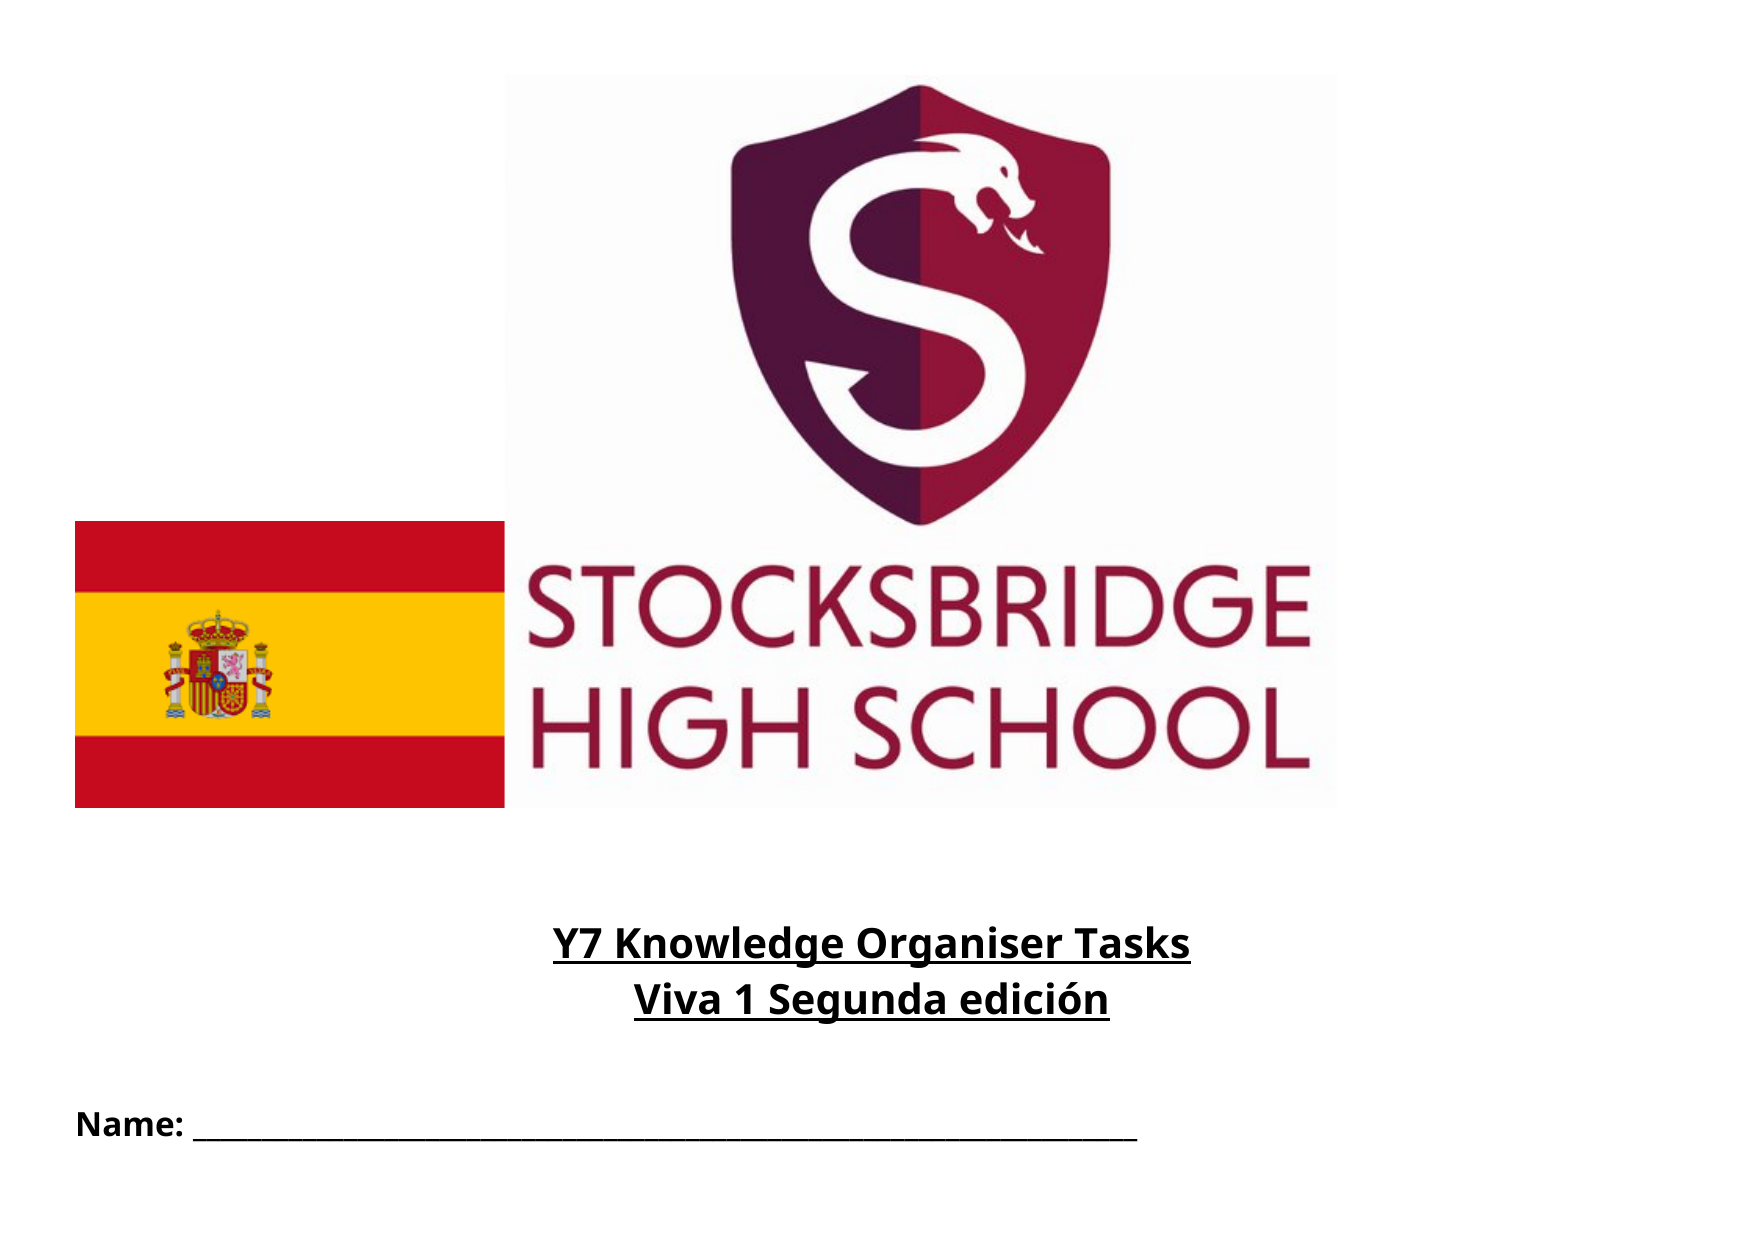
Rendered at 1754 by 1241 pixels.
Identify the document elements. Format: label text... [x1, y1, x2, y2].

picture [75, 75, 1338, 808]
text Name: _____________________________________________________________________ [75, 1101, 1679, 1147]
text Y7 Knowledge Organiser Tasks [75, 913, 1679, 970]
text Viva 1 Segunda edición [75, 970, 1679, 1027]
